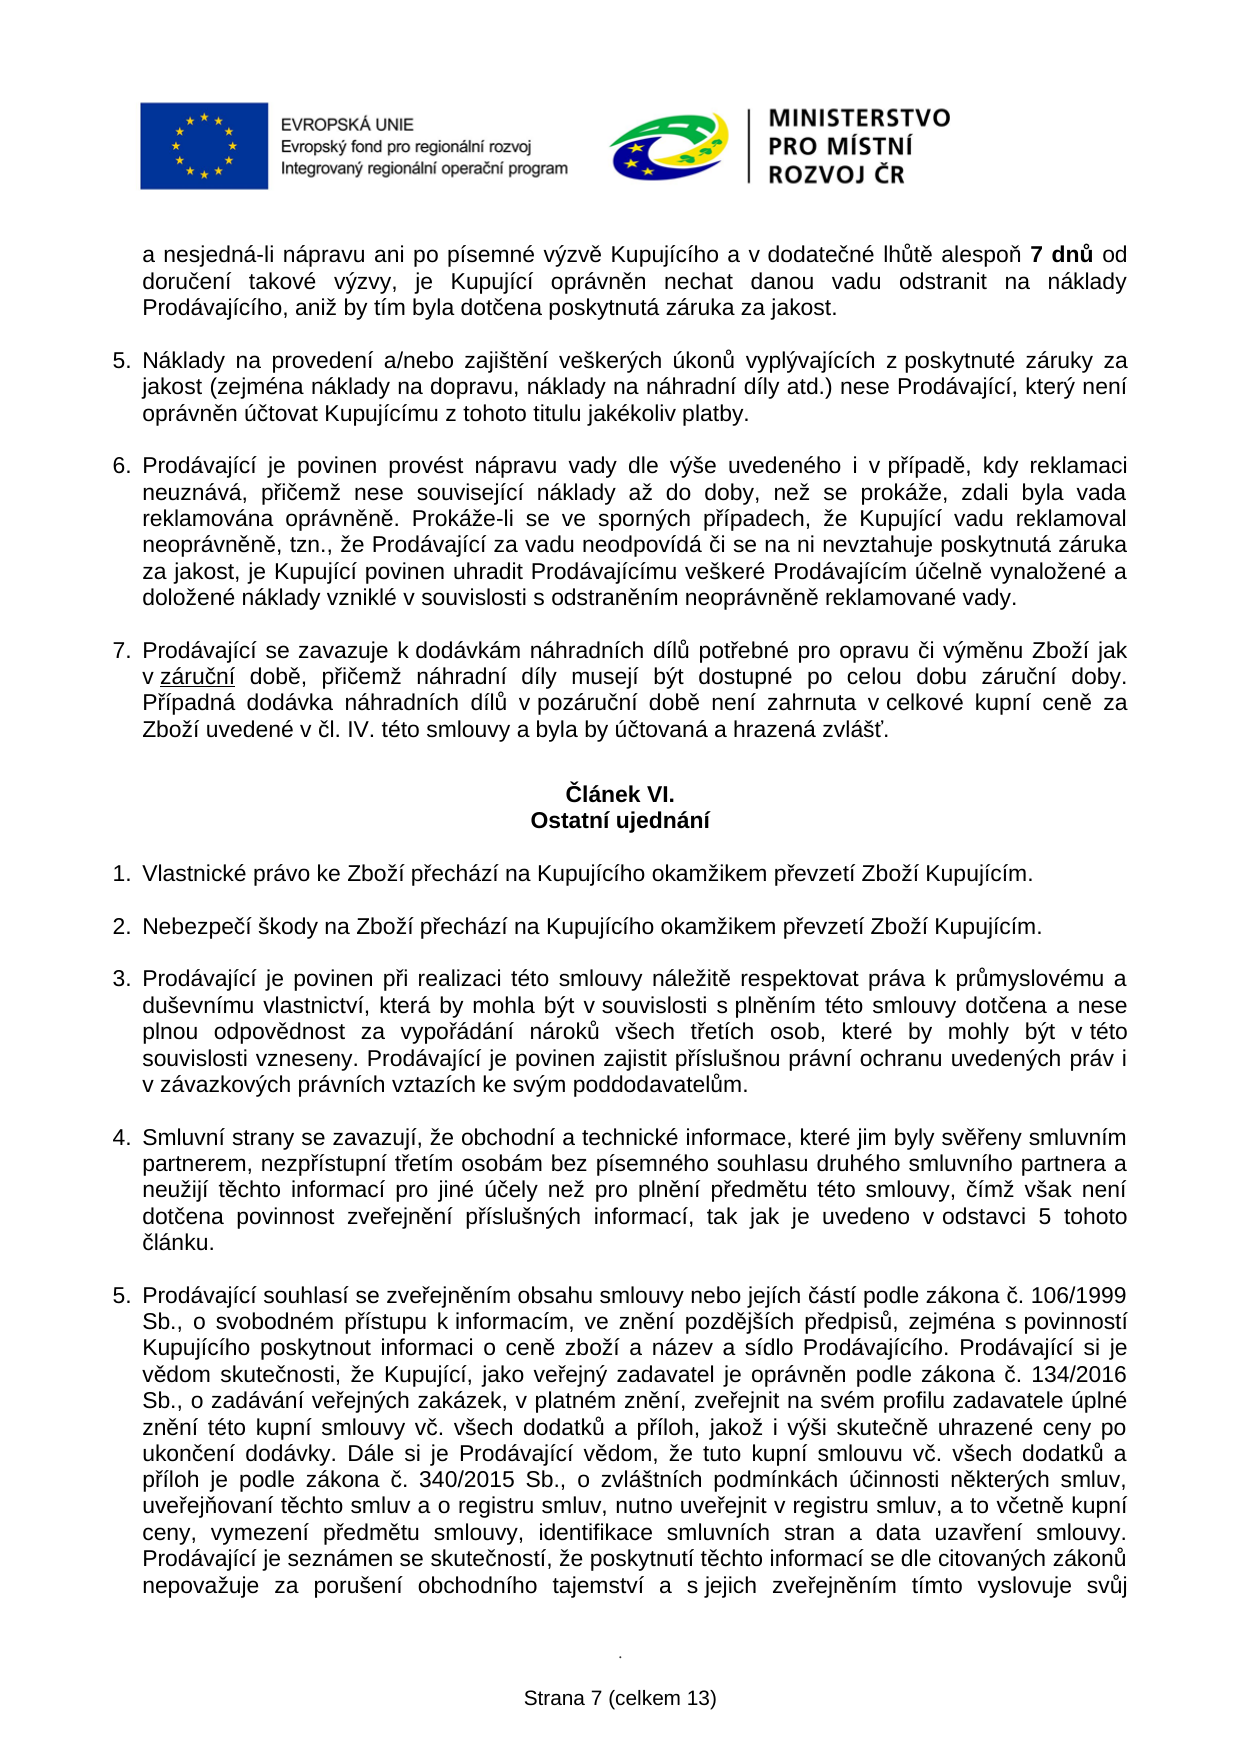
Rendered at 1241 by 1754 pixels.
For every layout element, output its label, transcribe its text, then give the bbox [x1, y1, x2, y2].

picture [112, 73, 978, 218]
list Prodávající je povinen při realizaci této smlouvy náležitě respektovat práva k průmyslovému a duševnímu vlastnictví, která by mohla být v souvislosti s plněním této smlouvy dotčena a nese plnou odpovědnost za vypořádání nároků všech třetích osob, které by mohly být v této souvislosti vzneseny. Prodávající je povinen zajistit příslušnou právní ochranu uvedených práv i v závazkových právních vztazích ke svým poddodavatelům. [112, 965, 1128, 1097]
list Prodávající se zavazuje k dodávkám náhradních dílů potřebné pro opravu či výměnu Zboží jak v záruční době, přičemž náhradní díly musejí být dostupné po celou dobu záruční doby. Případná dodávka náhradních dílů v pozáruční době není zahrnuta v celkové kupní ceně za Zboží uvedené v čl. IV. této smlouvy a byla by účtovaná a hrazená zvlášť. [112, 637, 1128, 742]
list Prodávající je povinen provést nápravu vady dle výše uvedeného i v případě, kdy reklamaci neuznává, přičemž nese související náklady až do doby, než se prokáže, zdali byla vada reklamována oprávněně. Prokáže-li se ve sporných případech, že Kupující vadu reklamoval neoprávněně, tzn., že Prodávající za vadu neodpovídá či se na ni nevztahuje poskytnutá záruka za jakost, je Kupující povinen uhradit Prodávajícímu veškeré Prodávajícím účelně vynaložené a doložené náklady vzniklé v souvislosti s odstraněním neoprávněně reklamované vady. [112, 452, 1128, 610]
text Článek VI. [112, 781, 1128, 807]
list Vlastnické právo ke Zboží přechází na Kupujícího okamžikem převzetí Zboží Kupujícím. [112, 860, 1128, 886]
list Nebezpečí škody na Zboží přechází na Kupujícího okamžikem převzetí Zboží Kupujícím. [112, 913, 1128, 939]
list Náklady na provedení a/nebo zajištění veškerých úkonů vyplývajících z poskytnuté záruky za jakost (zejména náklady na dopravu, náklady na náhradní díly atd.) nese Prodávající, který není oprávněn účtovat Kupujícímu z tohoto titulu jakékoliv platby. [112, 347, 1128, 426]
list Smluvní strany se zavazují, že obchodní a technické informace, které jim byly svěřeny smluvním partnerem, nezpřístupní třetím osobám bez písemného souhlasu druhého smluvního partnera a neužijí těchto informací pro jiné účely než pro plnění předmětu této smlouvy, čímž však není dotčena povinnost zveřejnění příslušných informací, tak jak je uvedeno v odstavci 5 tohoto článku. [112, 1123, 1128, 1255]
text Ostatní ujednání [112, 807, 1128, 834]
